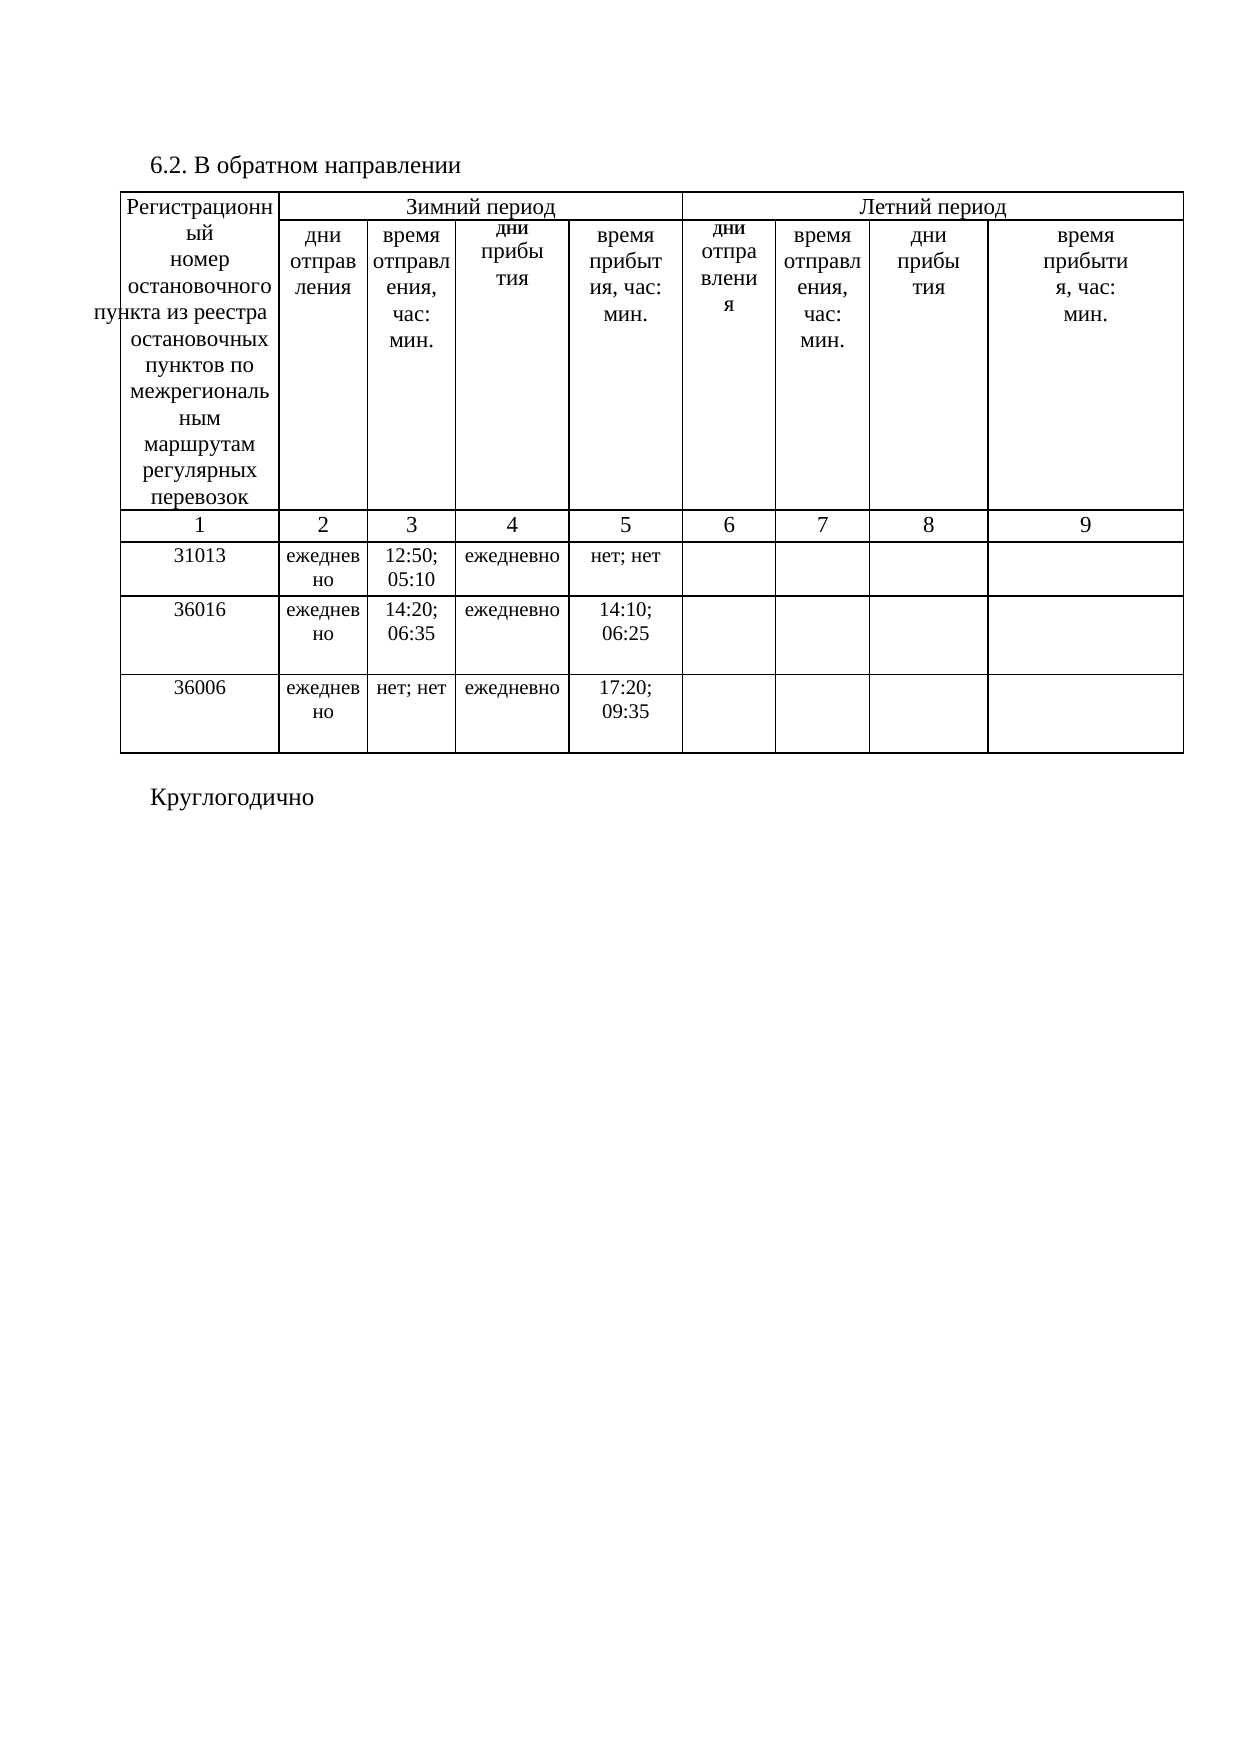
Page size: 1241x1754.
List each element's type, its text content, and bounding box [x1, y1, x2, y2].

table_cell [683, 675, 775, 752]
table_cell ежедневно [456, 597, 568, 674]
table_cell ДНИ прибы тия [456, 221, 568, 509]
table_cell 14:10; 06:25 [570, 597, 682, 674]
table_cell [776, 675, 869, 752]
table_cell ДНИ отпра влени я [683, 221, 775, 509]
table_cell [989, 597, 1183, 674]
table_header Зимний период [280, 193, 682, 219]
table_cell [870, 675, 987, 752]
table_cell 3 [368, 511, 455, 541]
table_cell 6 [683, 511, 775, 541]
table_cell 12:50; 05:10 [368, 543, 455, 595]
table_header Регистрационный номер остановочного пункта из реестра остановочных пунктов по межрегиональным маршрутам регулярных перевозок [121, 193, 278, 509]
table_cell ежедневно [456, 675, 568, 752]
text 6.2. В обратном направлении [150, 150, 1090, 179]
table_cell [776, 597, 869, 674]
table_cell ежедневно [280, 675, 367, 752]
table_cell время прибыти я, час: мин. [989, 221, 1183, 509]
table_cell время отправл ения, час: мин. [776, 221, 869, 509]
table_cell ежедневно [456, 543, 568, 595]
table_cell 5 [570, 511, 682, 541]
table_cell [870, 543, 987, 595]
table_cell [683, 597, 775, 674]
table_cell [683, 543, 775, 595]
table_cell нет; нет [570, 543, 682, 595]
table_cell ежедневно [280, 543, 367, 595]
table_cell время прибыт ия, час: мин. [570, 221, 682, 509]
table_cell время отправл ения, час: мин. [368, 221, 455, 509]
table_cell 36016 [121, 597, 278, 674]
table_cell [870, 597, 987, 674]
table_header Летний период [683, 193, 1183, 219]
table_cell 8 [870, 511, 987, 541]
table_cell 7 [776, 511, 869, 541]
table_cell 36006 [121, 675, 278, 752]
table_cell 17:20; 09:35 [570, 675, 682, 752]
table_cell дни отправ ления [280, 221, 367, 509]
table_cell 2 [280, 511, 367, 541]
table_cell ежедневно [280, 597, 367, 674]
table_cell 14:20; 06:35 [368, 597, 455, 674]
table_cell 31013 [121, 543, 278, 595]
table_cell нет; нет [368, 675, 455, 752]
table_cell [776, 543, 869, 595]
table_cell 9 [989, 511, 1183, 541]
table_cell [989, 543, 1183, 595]
table_cell [989, 675, 1183, 752]
table_cell 1 [121, 511, 278, 541]
text Круглогодично [150, 782, 1090, 811]
table_cell 4 [456, 511, 568, 541]
table_cell дни прибы тия [870, 221, 987, 509]
